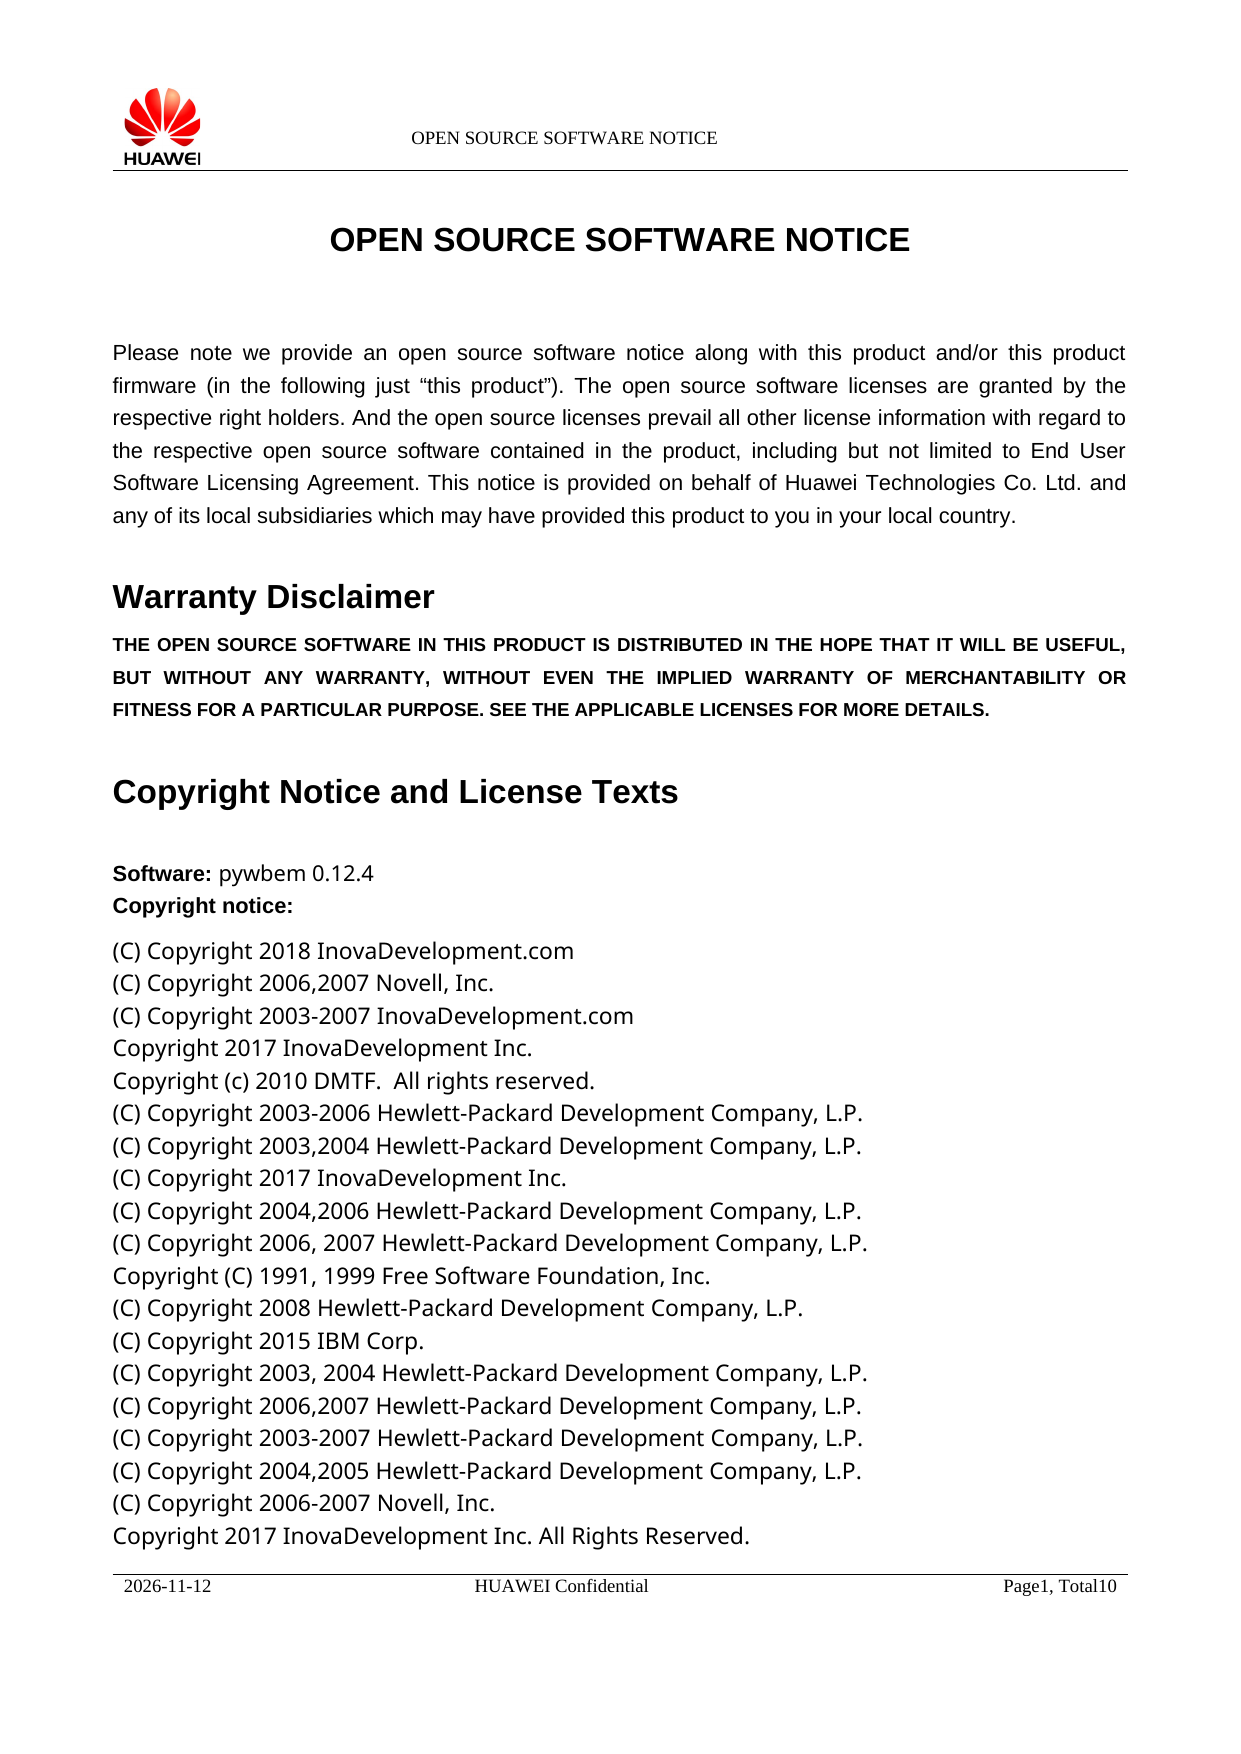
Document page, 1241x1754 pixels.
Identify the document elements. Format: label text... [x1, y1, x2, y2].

text OPEN SOURCE SOFTWARE NOTICE [112, 206, 1128, 271]
title Software: pywbem 0.12.4 [112, 856, 1128, 889]
text Please note we provide an open source software notice along with this product and/or this product firmware (in the following just “this product”). The open source software licenses are granted by the respective right holders. And the open source licenses prevail all other license information with regard to the respective open source software contained in the product, including but not limited to End User Software Licensing Agreement. This notice is provided on behalf of Huawei Technologies Co. Ltd. and any of its local subsidiaries which may have provided this product to you in your local country. [112, 336, 1128, 531]
text Copyright notice: [112, 889, 1128, 921]
text Copyright Notice and License Texts [112, 759, 1128, 824]
text Warranty Disclaimer [112, 564, 1128, 629]
picture [124, 88, 201, 165]
text The open source software in this product is distributed in the hope that it will be useful, but WITHOUT ANY WARRANTY, without even the implied warranty of MERCHANTABILITY or FITNESS FOR A PARTICULAR PURPOSE. See the applicable licenses for more details. [112, 629, 1128, 726]
